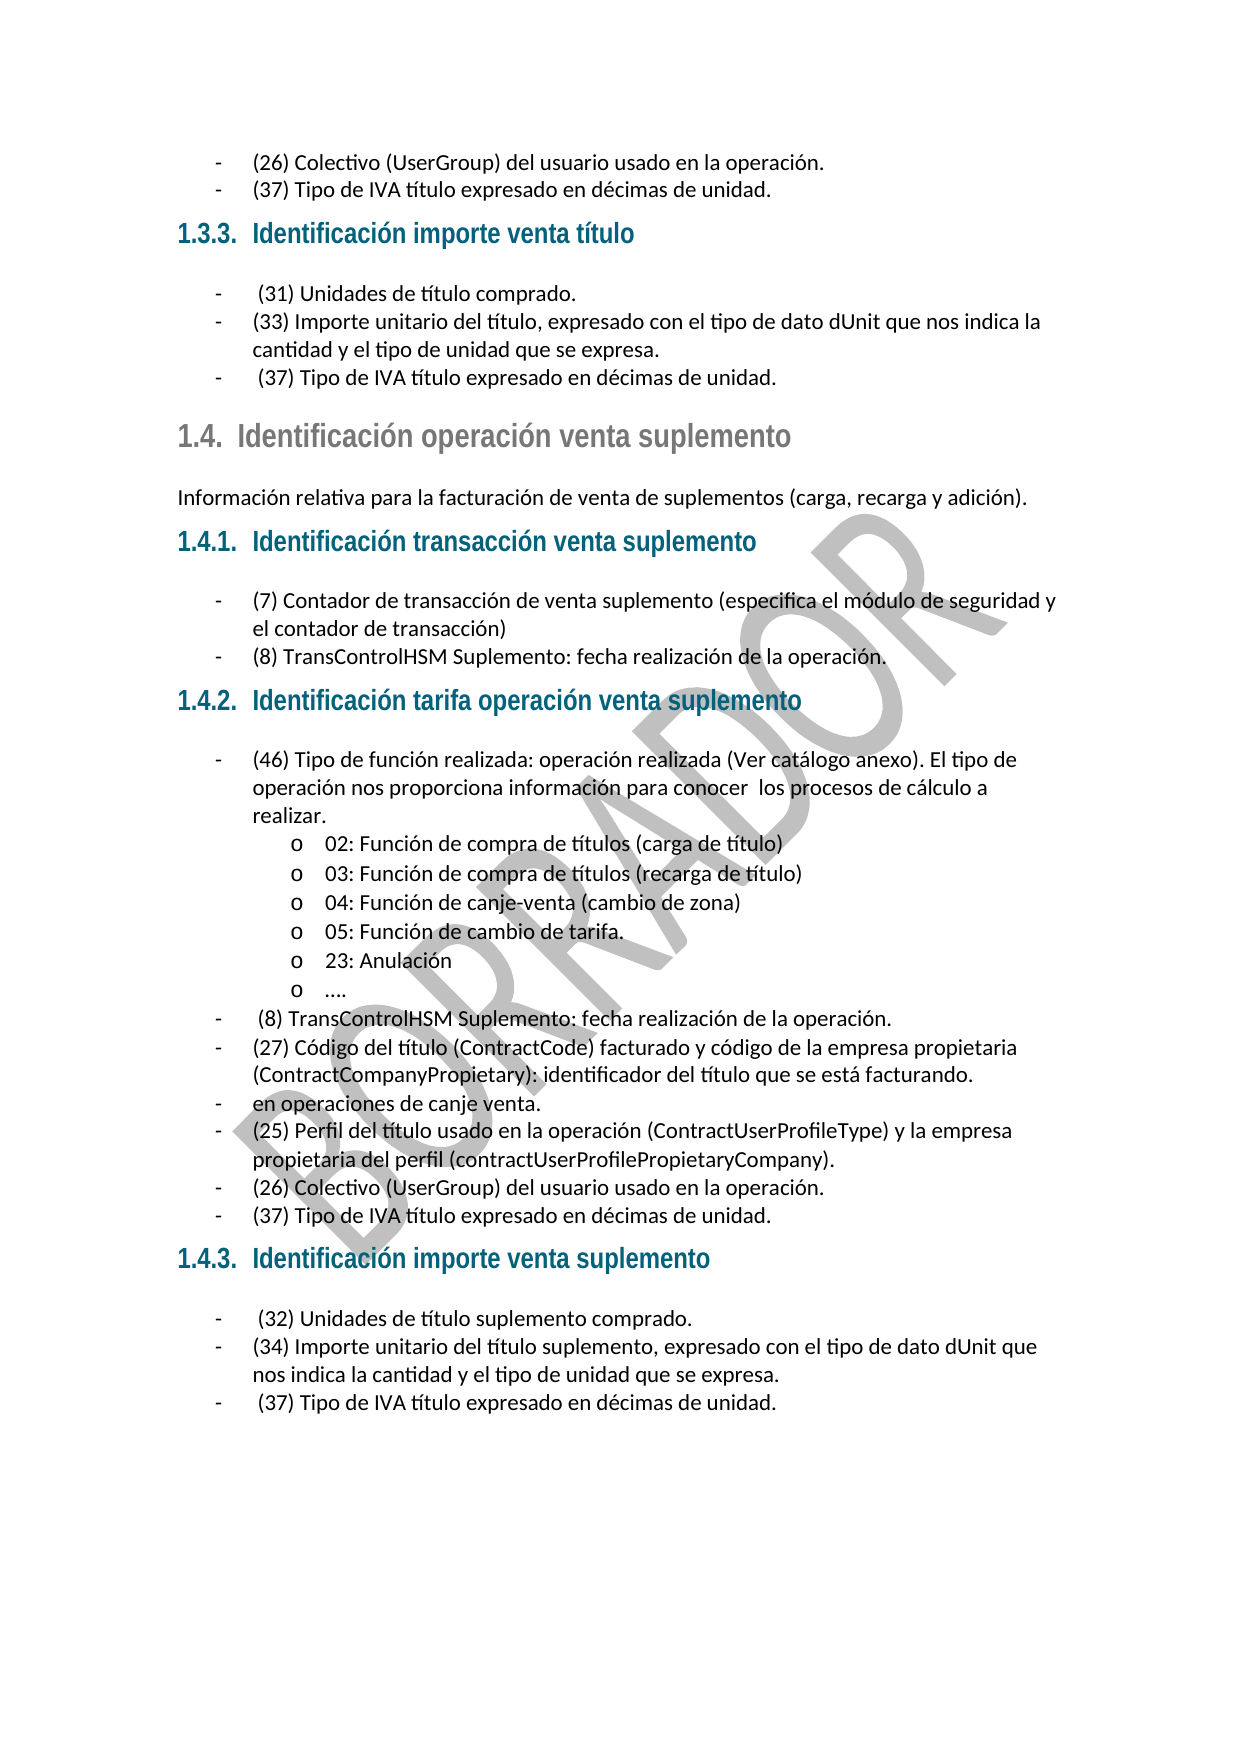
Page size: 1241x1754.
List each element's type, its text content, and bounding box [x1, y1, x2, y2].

subtitle Identificación operación venta suplemento [177, 416, 1063, 454]
list en operaciones de canje venta. [215, 1089, 1063, 1117]
list (37) Tipo de IVA título expresado en décimas de unidad. [215, 176, 1063, 204]
list (32) Unidades de título suplemento comprado. [215, 1304, 1063, 1332]
list (37) Tipo de IVA título expresado en décimas de unidad. [215, 1388, 1063, 1416]
list (27) Código del título (ContractCode) facturado y código de la empresa propietaria (ContractCompanyPropietary): identificador del título que se está facturando. [215, 1033, 1063, 1089]
list (8) TransControlHSM Suplemento: fecha realización de la operación. [215, 642, 1063, 670]
list 02: Función de compra de títulos (carga de título) [290, 829, 1063, 859]
list (26) Colectivo (UserGroup) del usuario usado en la operación. [215, 1173, 1063, 1201]
list (33) Importe unitario del título, expresado con el tipo de dato dUnit que nos indica la cantidad y el tipo de unidad que se expresa. [215, 307, 1063, 363]
subtitle Identificación importe venta suplemento [177, 1241, 1063, 1275]
list (46) Tipo de función realizada: operación realizada (Ver catálogo anexo). El tipo de operación nos proporciona información para conocer los procesos de cálculo a realizar. [215, 746, 1063, 829]
list (37) Tipo de IVA título expresado en décimas de unidad. [215, 1201, 1063, 1229]
list (7) Contador de transacción de venta suplemento (especifica el módulo de seguridad y el contador de transacción) [215, 586, 1063, 642]
list (34) Importe unitario del título suplemento, expresado con el tipo de dato dUnit que nos indica la cantidad y el tipo de unidad que se expresa. [215, 1332, 1063, 1388]
list 05: Función de cambio de tarifa. [290, 917, 1063, 946]
text Información relativa para la facturación de venta de suplementos (carga, recarga y adición). [177, 483, 1063, 511]
subtitle Identificación importe venta título [177, 216, 1063, 249]
list (25) Perfil del título usado en la operación (ContractUserProfileType) y la empresa propietaria del perfil (contractUserProfilePropietaryCompany). [215, 1117, 1063, 1173]
list (26) Colectivo (UserGroup) del usuario usado en la operación. [215, 148, 1063, 176]
list 03: Función de compra de títulos (recarga de título) [290, 859, 1063, 888]
subtitle Identificación transacción venta suplemento [177, 524, 1063, 557]
list (31) Unidades de título comprado. [215, 279, 1063, 307]
list (37) Tipo de IVA título expresado en décimas de unidad. [215, 363, 1063, 391]
list 23: Anulación [290, 946, 1063, 975]
list 04: Función de canje-venta (cambio de zona) [290, 888, 1063, 917]
list (8) TransControlHSM Suplemento: fecha realización de la operación. [215, 1004, 1063, 1033]
subtitle Identificación tarifa operación venta suplemento [177, 683, 1063, 716]
list …. [290, 975, 1063, 1004]
